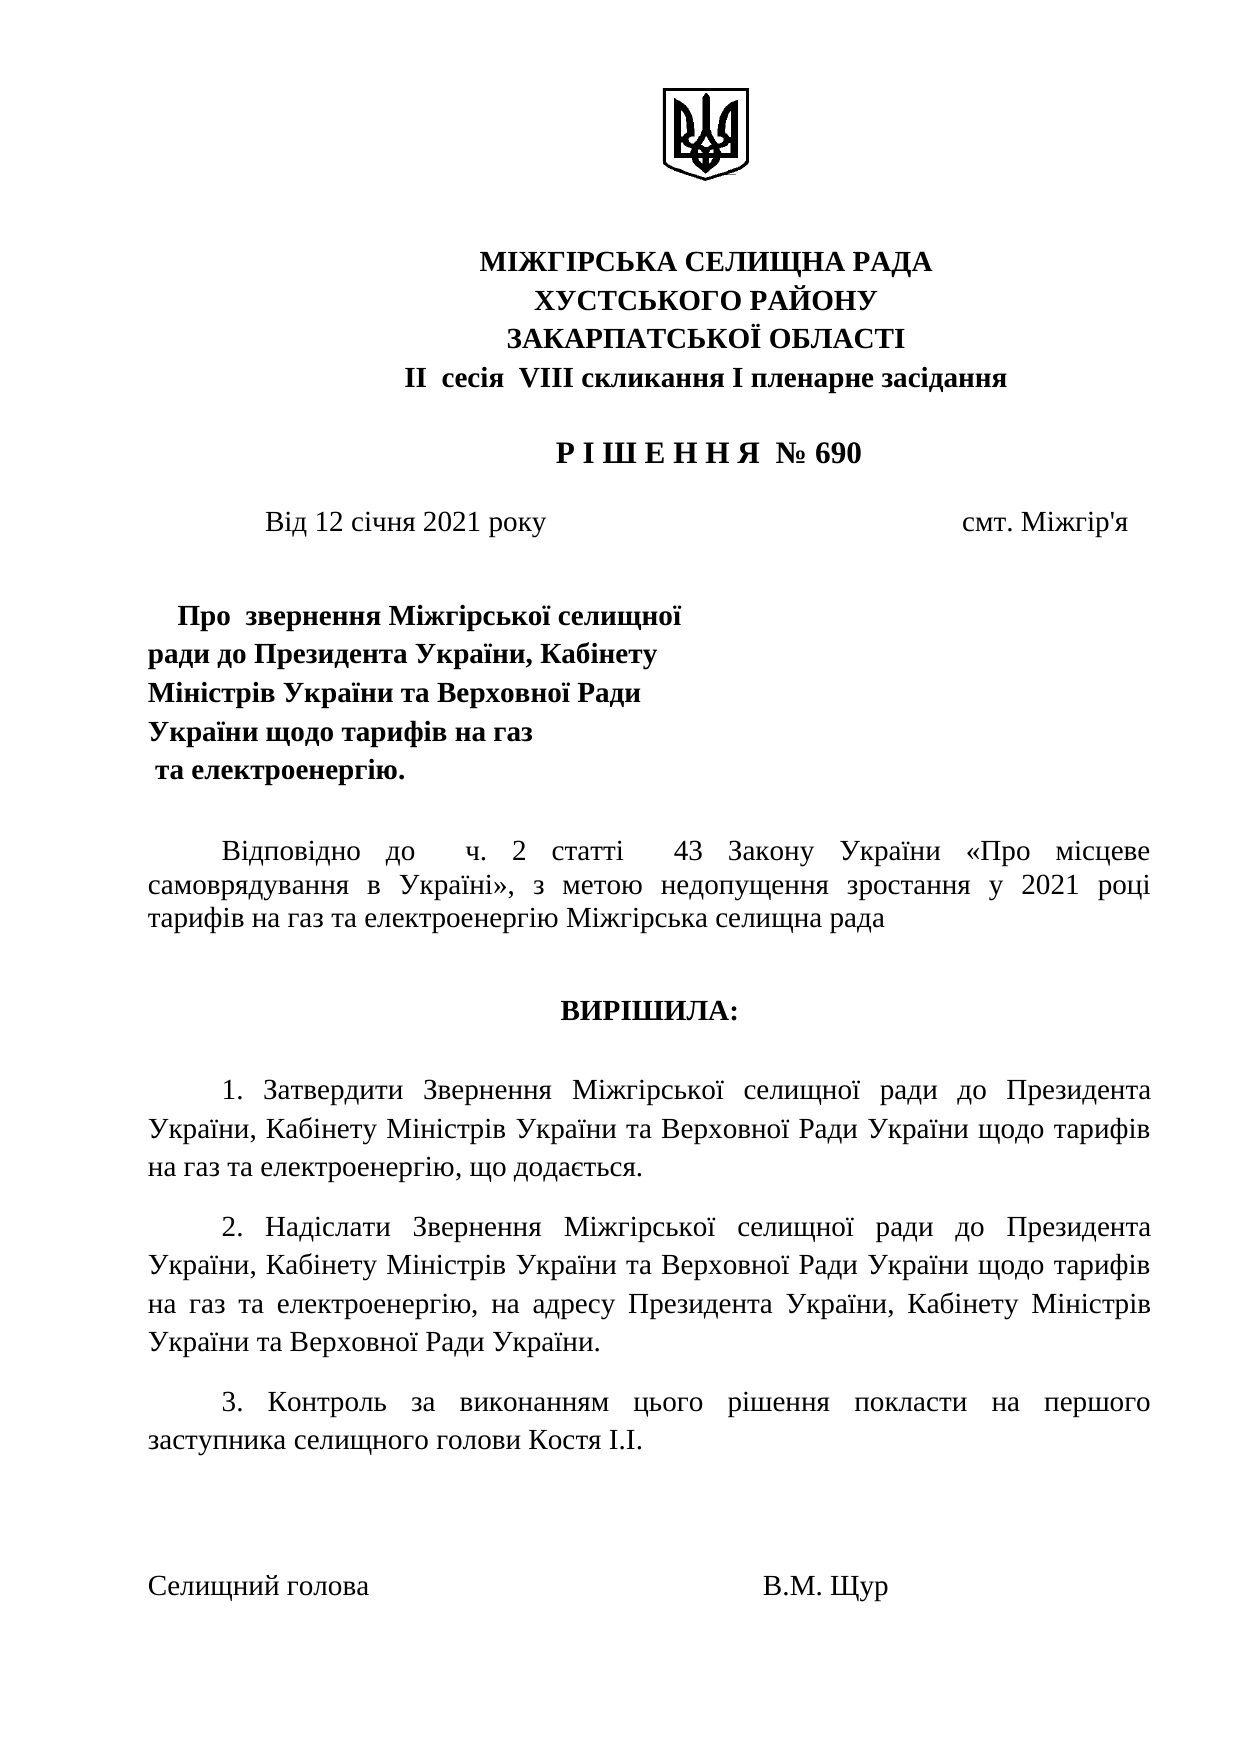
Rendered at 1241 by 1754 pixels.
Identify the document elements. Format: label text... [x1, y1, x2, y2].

text 3. Контроль за виконанням цього рішення покласти на першого заступника селищного голови Костя І.І. [148, 1384, 1152, 1456]
text 1. Затвердити Звернення Міжгірської селищної ради до Президента України, Кабінету Міністрів України та Верховної Ради України щодо тарифів на газ та електроенергію, що додається. [148, 1072, 1152, 1183]
text ЗАКАРПАТСЬКОЇ ОБЛАСТІ [148, 322, 1152, 355]
text Про звернення Міжгірської селищної ради до Президента України, Кабінету Міністрів України та Верховної Ради України щодо тарифів на газ [148, 598, 738, 747]
subtitle Р І Ш Е Н Н Я № 690 [148, 435, 1152, 471]
picture [662, 88, 749, 181]
text ІІ сесія VІІІ скликання І пленарне засідання [148, 360, 1152, 394]
text 2. Надіслати Звернення Міжгірської селищної ради до Президента України, Кабінету Міністрів України та Верховної Ради України щодо тарифів на газ та електроенергію, на адресу Президента України, Кабінету Міністрів України та Верховної Ради України. [148, 1209, 1152, 1358]
text ХУСТСЬКОГО РАЙОНУ [148, 283, 1152, 317]
text та електроенергію. [148, 752, 738, 786]
text ВИРІШИЛА: [148, 993, 1152, 1026]
subtitle Від 12 січня 2021 року смт. Міжгір'я [148, 504, 1152, 538]
text Відповідно до ч. 2 статті 43 Закону України «Про місцеве самоврядування в Україні», з метою недопущення зростання у 2021 році тарифів на газ та електроенергію Міжгірська селищна рада [148, 833, 1152, 934]
text Селищний голова В.М. Щур [148, 1572, 1152, 1602]
text МІЖГІРСЬКА СЕЛИЩНА РАДА [148, 244, 1152, 278]
